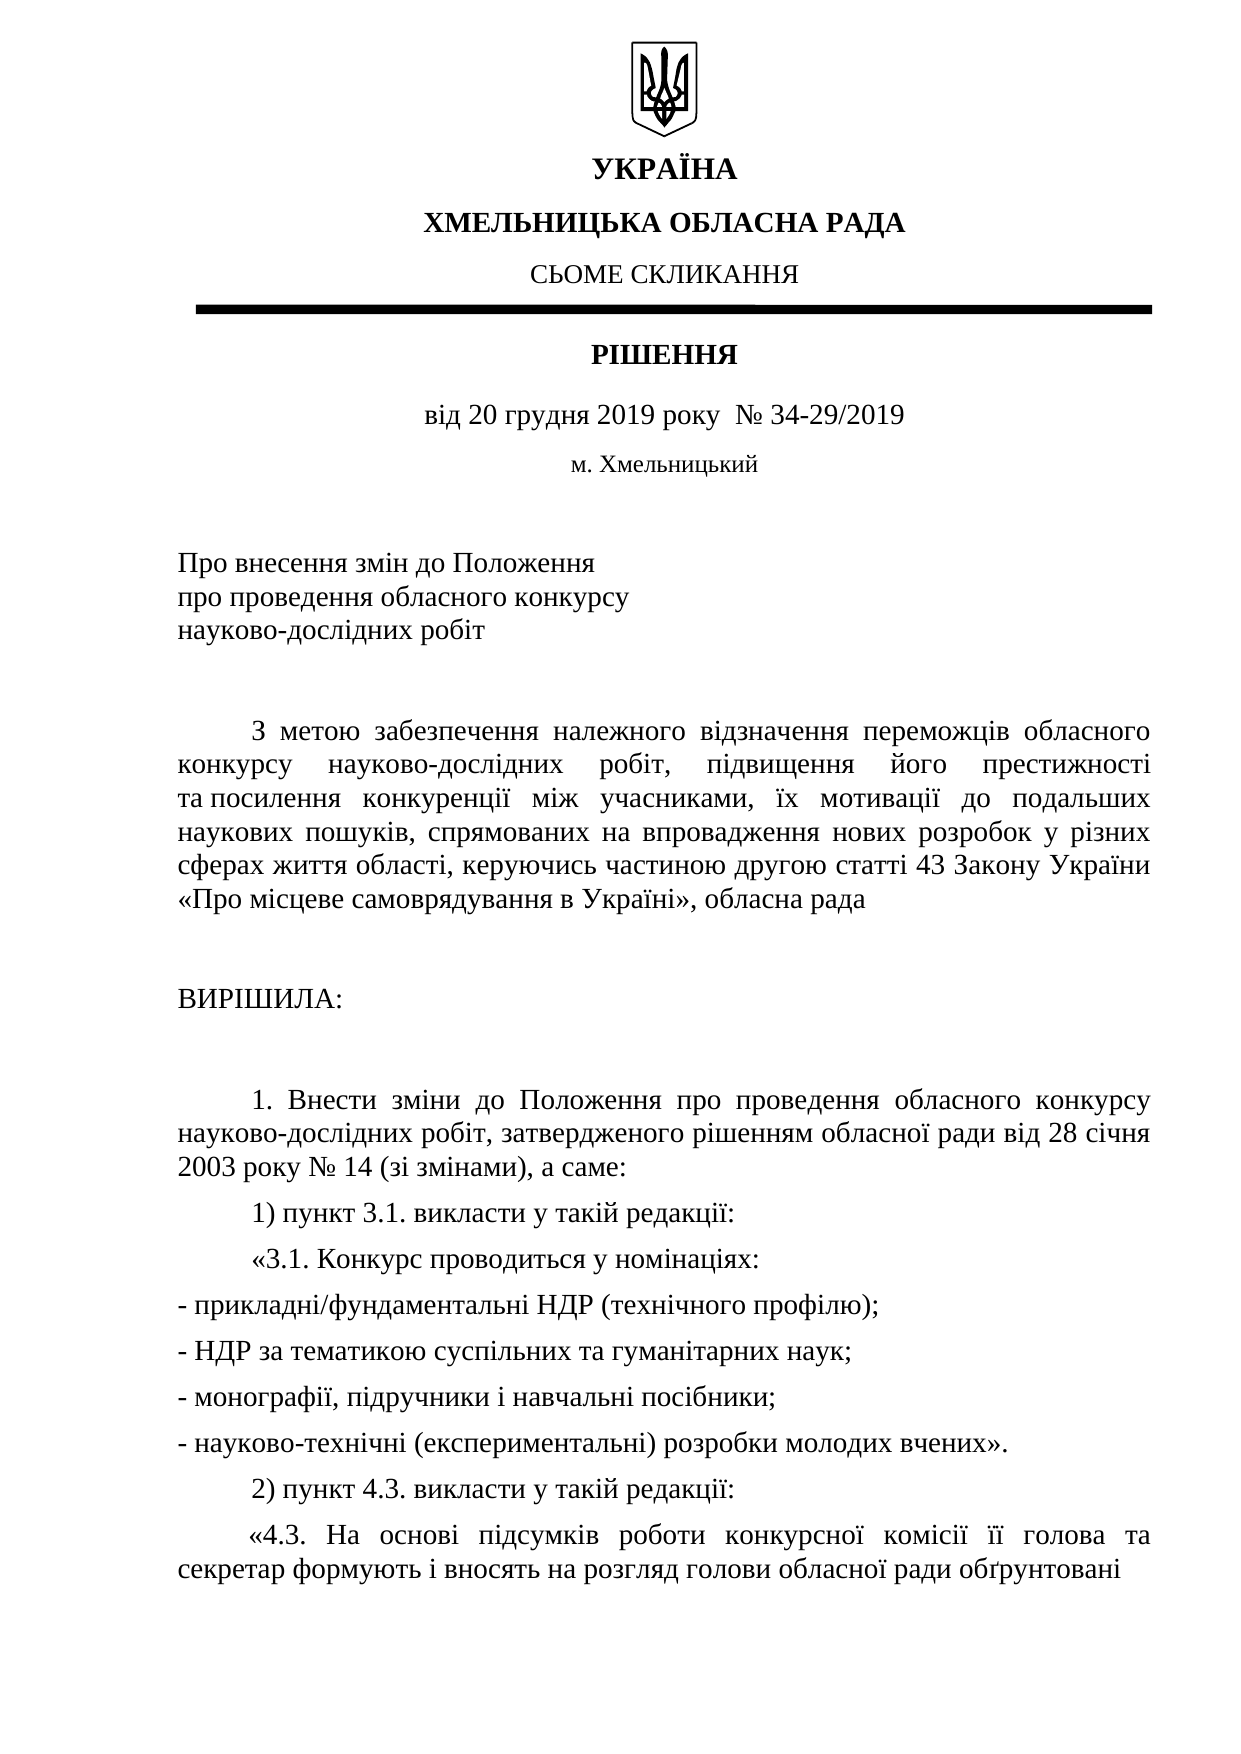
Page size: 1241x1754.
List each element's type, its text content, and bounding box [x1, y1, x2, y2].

text - НДР за тематикою суспільних та гуманітарних наук; [177, 1333, 1152, 1367]
text - монографії, підручники і навчальні посібники; [177, 1379, 1152, 1413]
text - науково-технічні (експериментальні) розробки молодих вчених». [177, 1425, 1152, 1459]
text 2) пункт 4.3. викласти у такій редакції: [177, 1471, 1152, 1505]
text «3.1. Конкурс проводиться у номінаціях: [177, 1241, 1152, 1275]
text З метою забезпечення належного відзначення переможців обласного конкурсу науково-дослідних робіт, підвищення його престижності та посилення конкуренції між учасниками, їх мотивації до подальших наукових пошуків, спрямованих на впровадження нових розробок у різних сферах життя області, керуючись частиною другою статті 43 Закону України «Про місцеве самоврядування в Україні», обласна рада [177, 713, 1152, 914]
text - прикладні/фундаментальні НДР (технічного профілю); [177, 1287, 1152, 1321]
text про проведення обласного конкурсу [177, 579, 1152, 612]
text від 20 грудня 2019 року № 34-29/2019 [177, 397, 1152, 430]
text м. Хмельницький [177, 449, 1152, 478]
text 1) пункт 3.1. викласти у такій редакції: [177, 1195, 1152, 1229]
text науково-дослідних робіт [177, 612, 1152, 646]
text вирішила: [177, 981, 1152, 1015]
subtitle ХМЕЛЬНИЦЬКА ОБЛАСНА РАДА [177, 205, 1152, 239]
text СЬОМЕ СКЛИКАННЯ [177, 258, 1152, 289]
text 1. Внести зміни до Положення про проведення обласного конкурсу науково-дослідних робіт, затвердженого рішенням обласної ради від 28 січня 2003 року № 14 (зі змінами), а саме: [177, 1082, 1152, 1183]
subtitle РІШЕННЯ [177, 337, 1152, 371]
text «4.3. На основі підсумків роботи конкурсної комісії її голова та секретар формують і вносять на розгляд голови обласної ради обґрунтовані [177, 1517, 1152, 1584]
text Про внесення змін до Положення [177, 545, 1152, 579]
subtitle УКРАЇНА [177, 150, 1152, 186]
